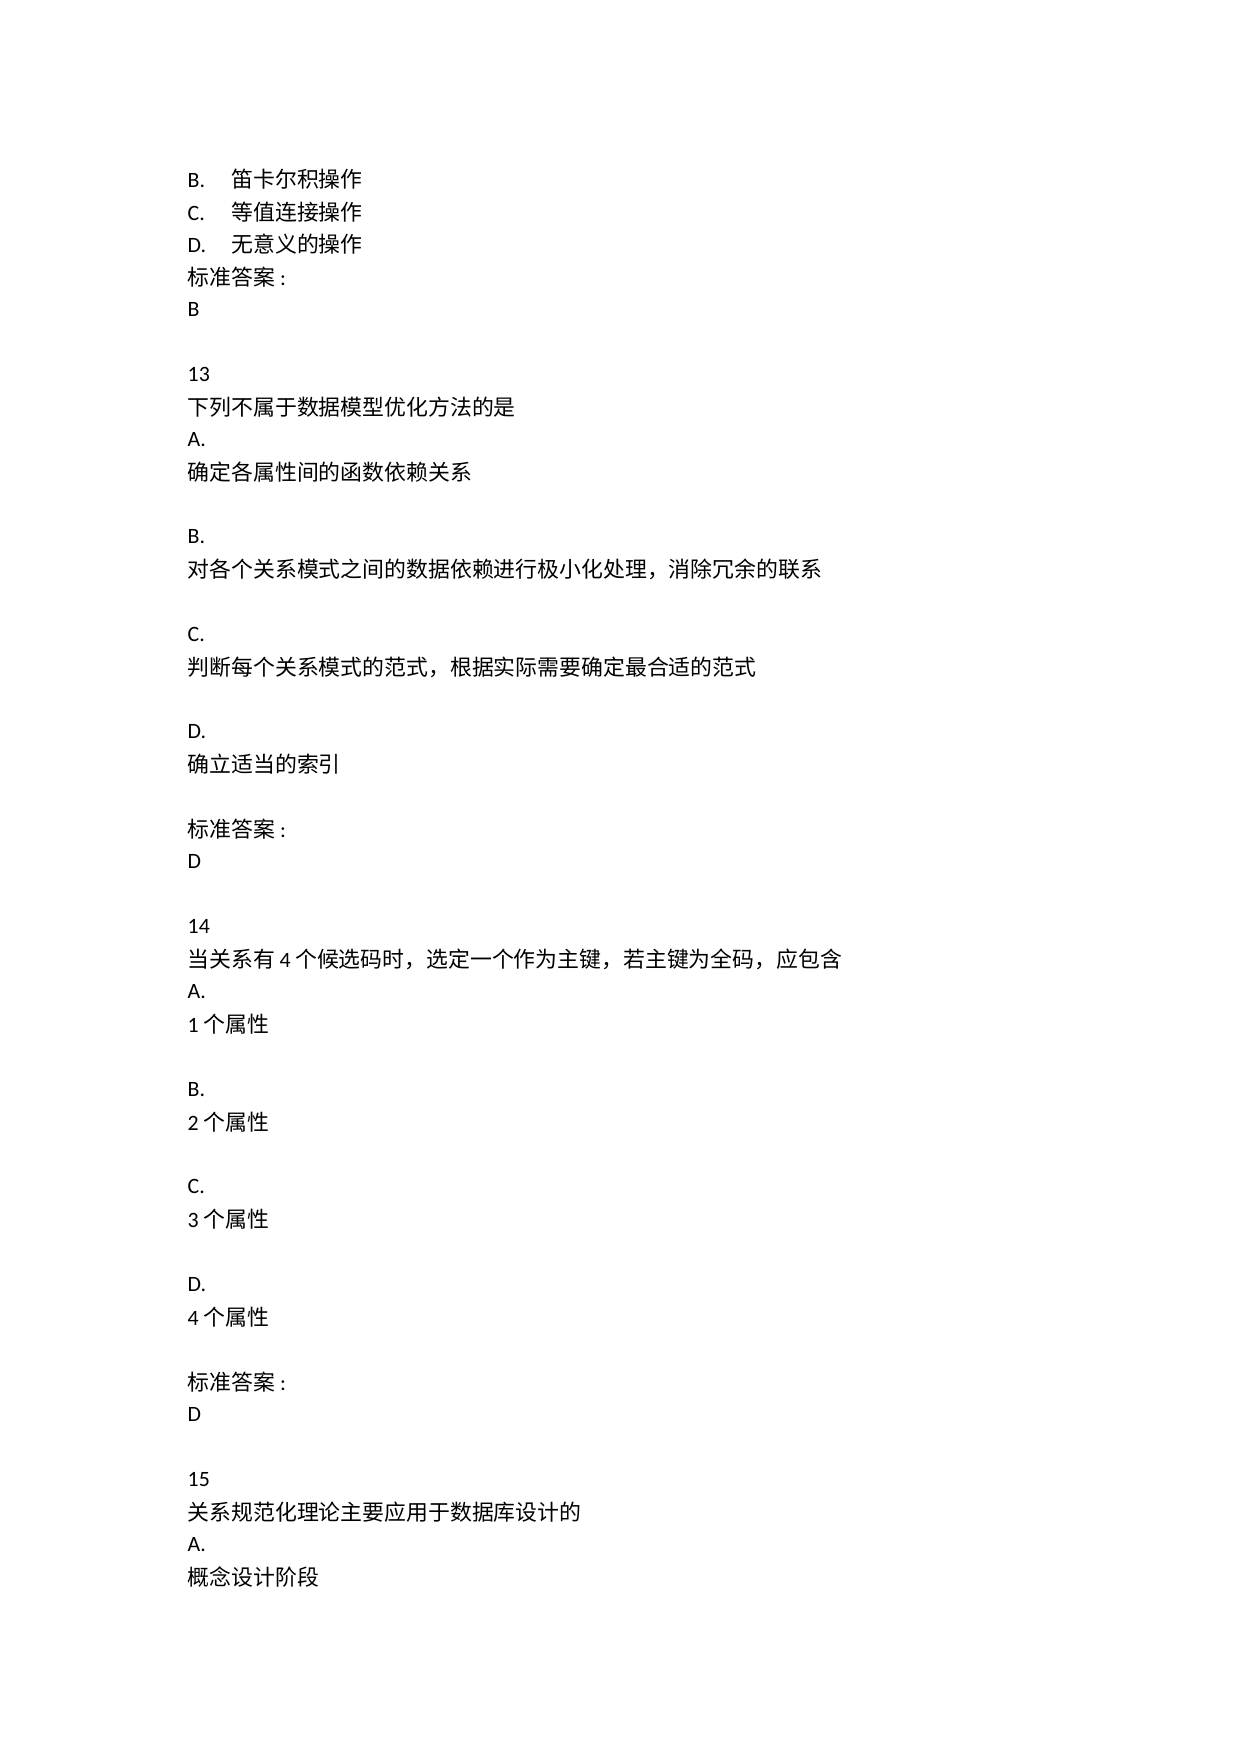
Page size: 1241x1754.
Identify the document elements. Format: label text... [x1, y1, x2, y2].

text A. [187, 422, 1053, 454]
text 判断每个关系模式的范式，根据实际需要确定最合适的范式 [187, 649, 1053, 682]
text 3个属性 [187, 1202, 1053, 1234]
text C. [187, 617, 1053, 649]
text D. [187, 1267, 1053, 1299]
text 确立适当的索引 [187, 747, 1053, 779]
text D [187, 844, 1053, 877]
text 标准答案 : [187, 812, 1053, 844]
text C. 等值连接操作 [187, 194, 1053, 227]
text 对各个关系模式之间的数据依赖进行极小化处理，消除冗余的联系 [187, 552, 1053, 584]
text 当关系有4个候选码时，选定一个作为主键，若主键为全码，应包含 [187, 942, 1053, 974]
text 标准答案 : [187, 1364, 1053, 1397]
text 1个属性 [187, 1007, 1053, 1039]
text 13 [187, 357, 1053, 389]
text B. 笛卡尔积操作 [187, 162, 1053, 194]
text 标准答案 : [187, 259, 1053, 292]
text 确定各属性间的函数依赖关系 [187, 454, 1053, 487]
text 关系规范化理论主要应用于数据库设计的 [187, 1494, 1053, 1527]
text 概念设计阶段 [187, 1559, 1053, 1592]
text D. 无意义的操作 [187, 227, 1053, 259]
text A. [187, 1527, 1053, 1559]
text B [187, 292, 1053, 324]
text C. [187, 1169, 1053, 1202]
text 4个属性 [187, 1299, 1053, 1332]
text 14 [187, 909, 1053, 942]
text B. [187, 1072, 1053, 1104]
text D. [187, 714, 1053, 747]
text B. [187, 519, 1053, 552]
text D [187, 1397, 1053, 1429]
text A. [187, 974, 1053, 1007]
text 下列不属于数据模型优化方法的是 [187, 389, 1053, 422]
text 15 [187, 1462, 1053, 1494]
text 2个属性 [187, 1104, 1053, 1137]
